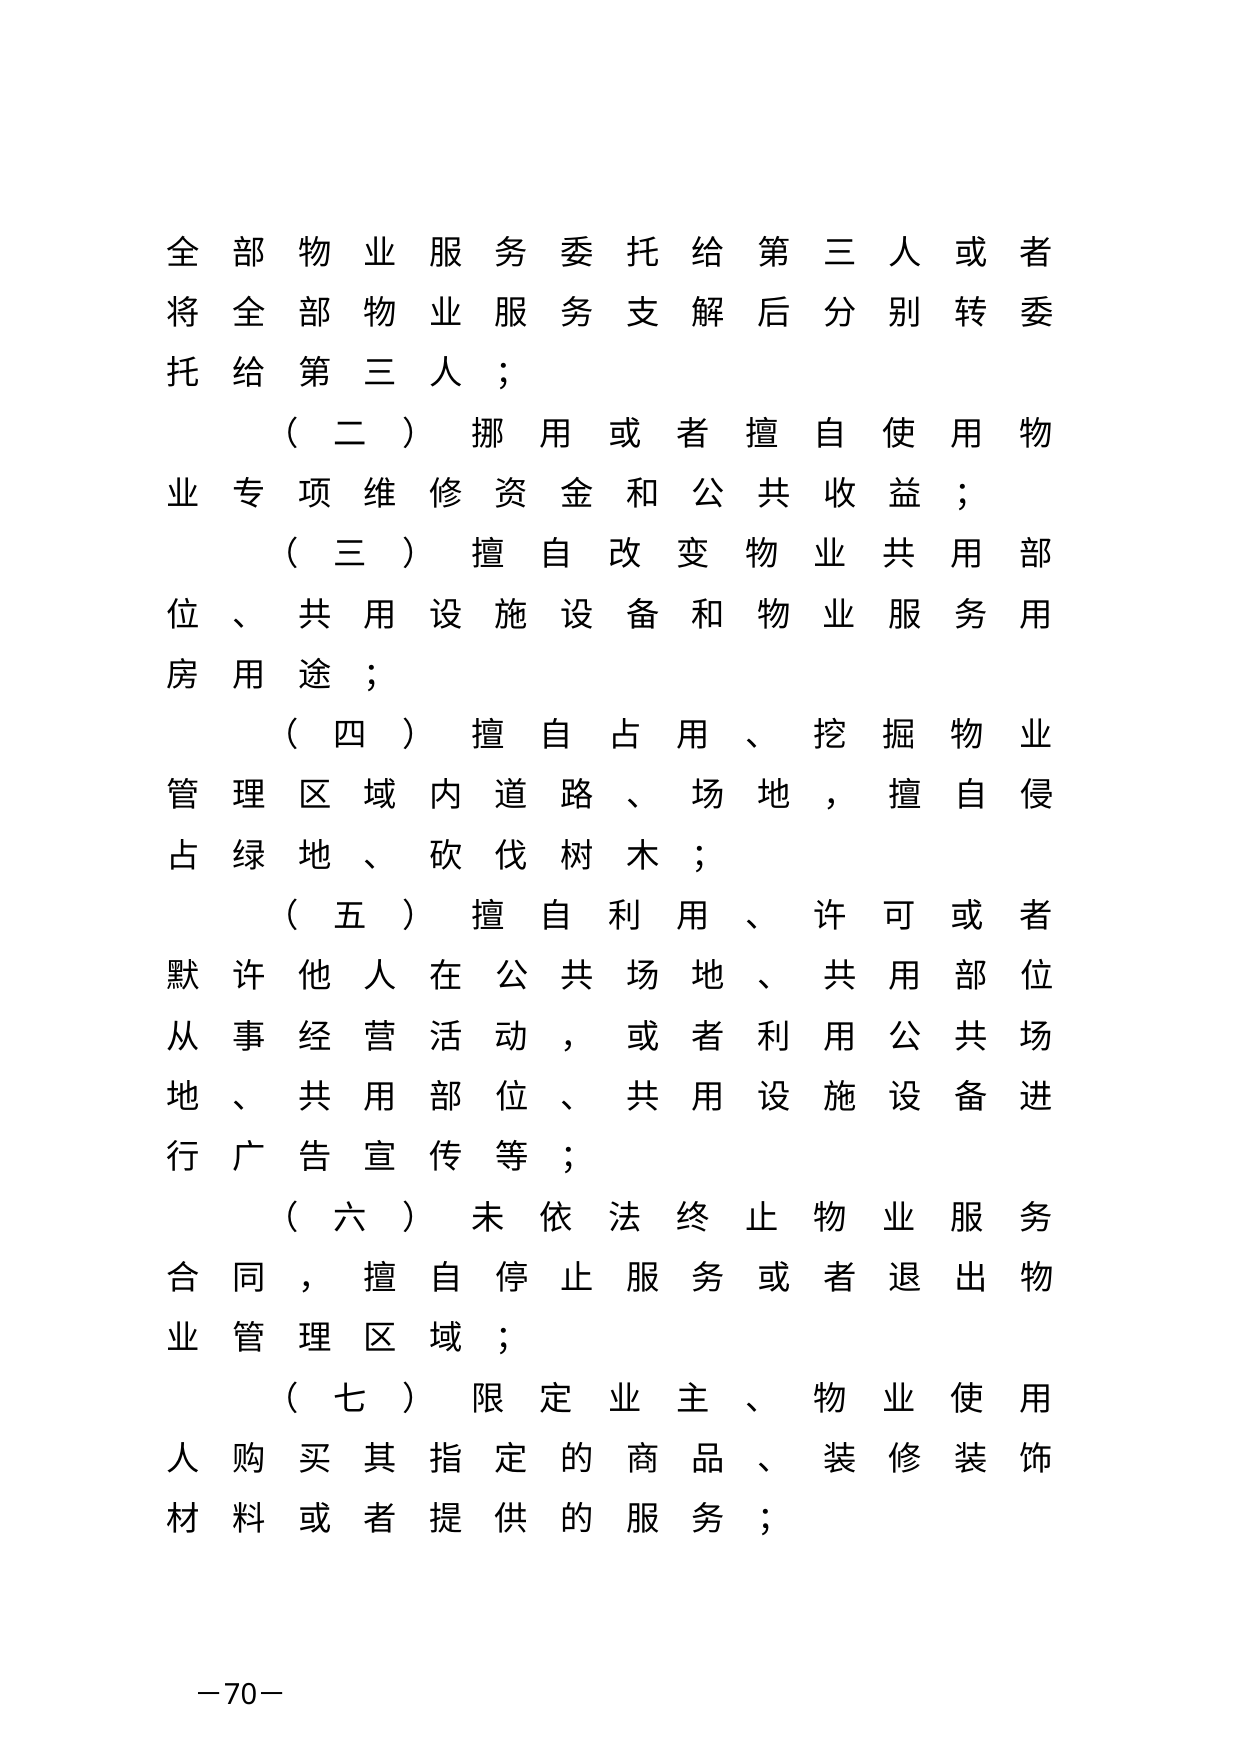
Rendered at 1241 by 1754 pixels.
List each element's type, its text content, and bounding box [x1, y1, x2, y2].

text （六）未依法终止物业服务合同，擅自停止服务或者退出物业管理区域； [167, 1184, 1085, 1365]
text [167, 219, 1085, 400]
text （五）擅自利用、许可或者默许他人在公共场地、共用部位从事经营活动，或者利用公共场地、共用部位、共用设施设备进行广告宣传等； [167, 883, 1085, 1184]
text （四）擅自占用、挖掘物业管理区域内道路、场地，擅自侵占绿地、砍伐树木； [167, 702, 1085, 883]
text （三）擅自改变物业共用部位、共用设施设备和物业服务用房用途； [167, 521, 1085, 702]
text （二）挪用或者擅自使用物业专项维修资金和公共收益； [167, 400, 1085, 521]
text （七）限定业主、物业使用人购买其指定的商品、装修装饰材料或者提供的服务； [167, 1365, 1085, 1546]
